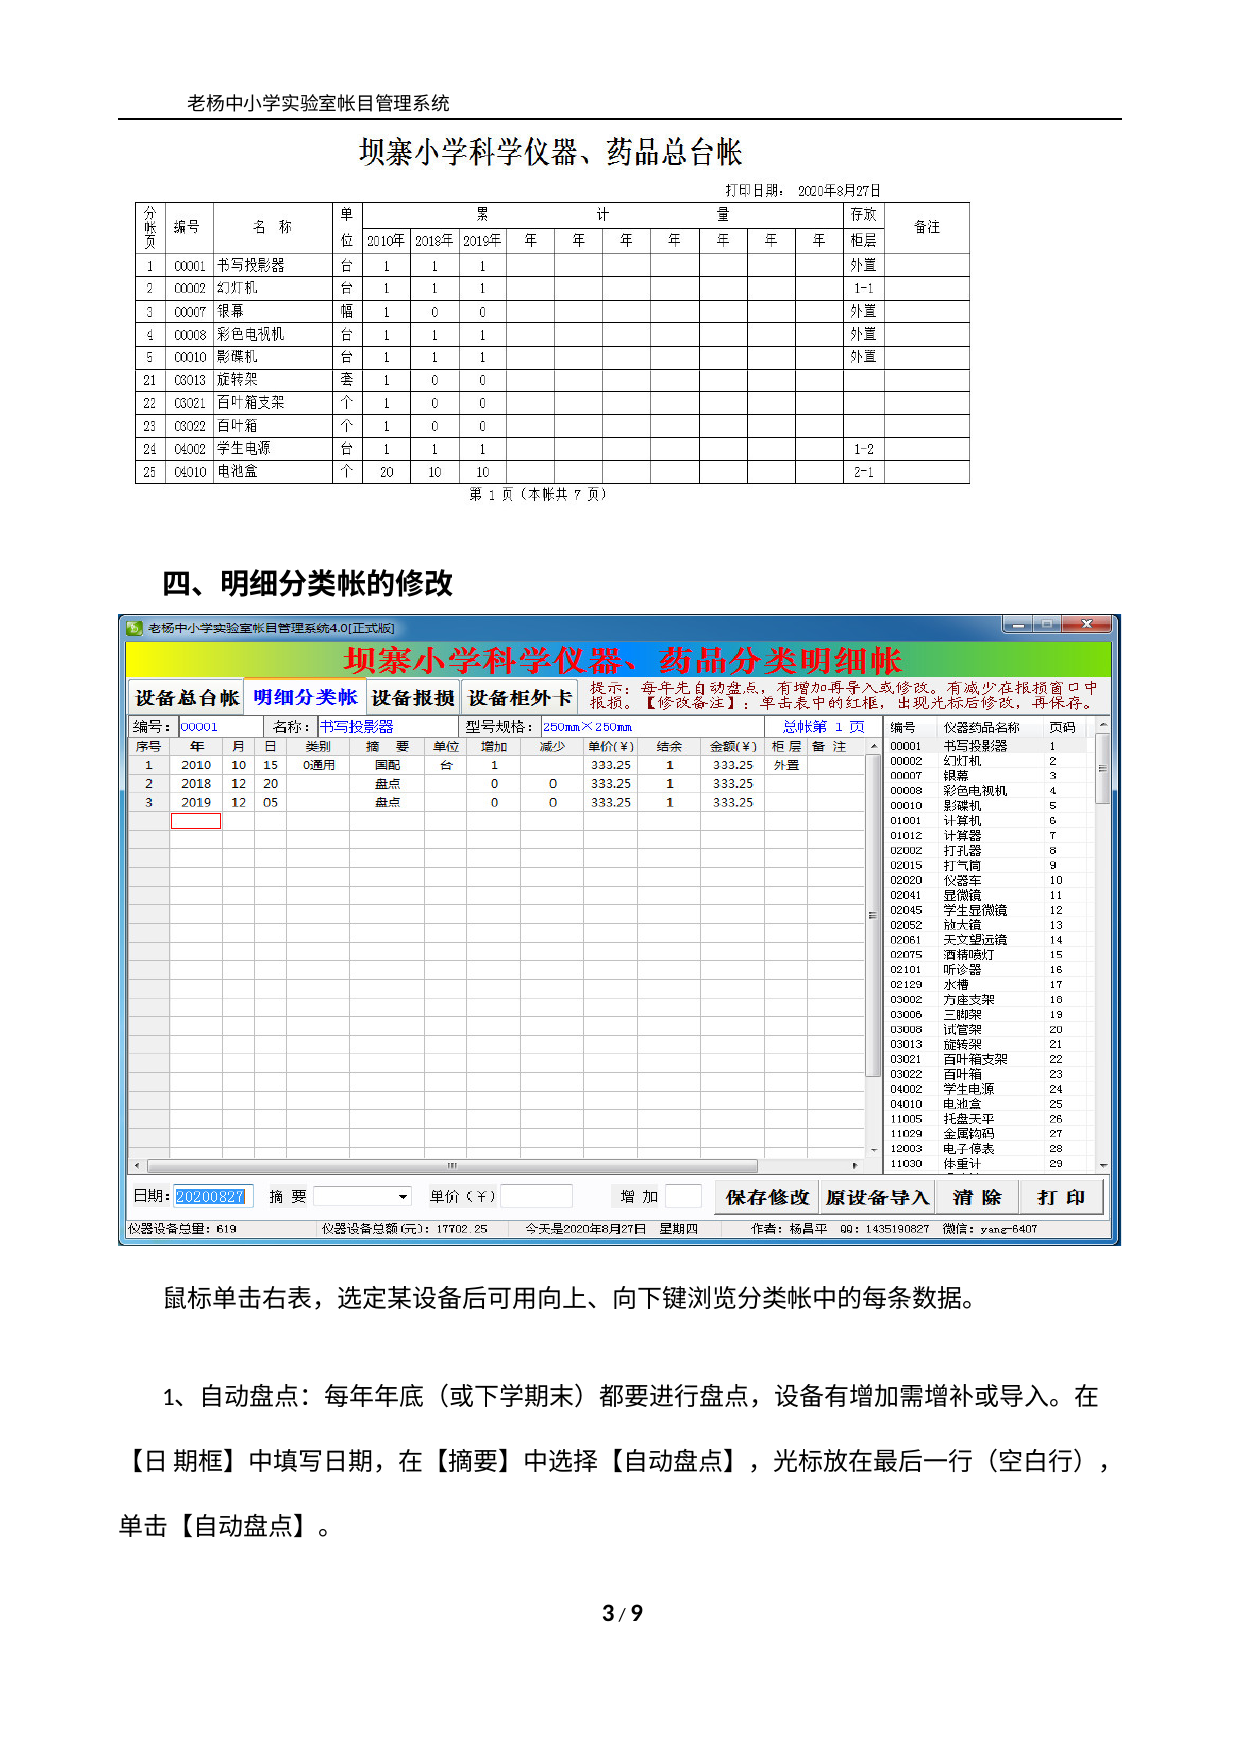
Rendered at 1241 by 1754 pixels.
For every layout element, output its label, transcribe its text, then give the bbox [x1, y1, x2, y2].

picture [118, 614, 1122, 1246]
picture [118, 127, 984, 517]
text 1、自动盘点：每年年底（或下学期末）都要进行盘点，设备有增加需增补或导入。在【日 期框】中填写日期，在【摘要】中选择【自动盘点】，光标放在最后一行（空白行），单击【自动盘点】。 [118, 1362, 1122, 1557]
text 四、明细分类帐的修改 [118, 549, 1122, 614]
text 鼠标单击右表，选定某设备后可用向上、向下键浏览分类帐中的每条数据。 [118, 1264, 1122, 1329]
